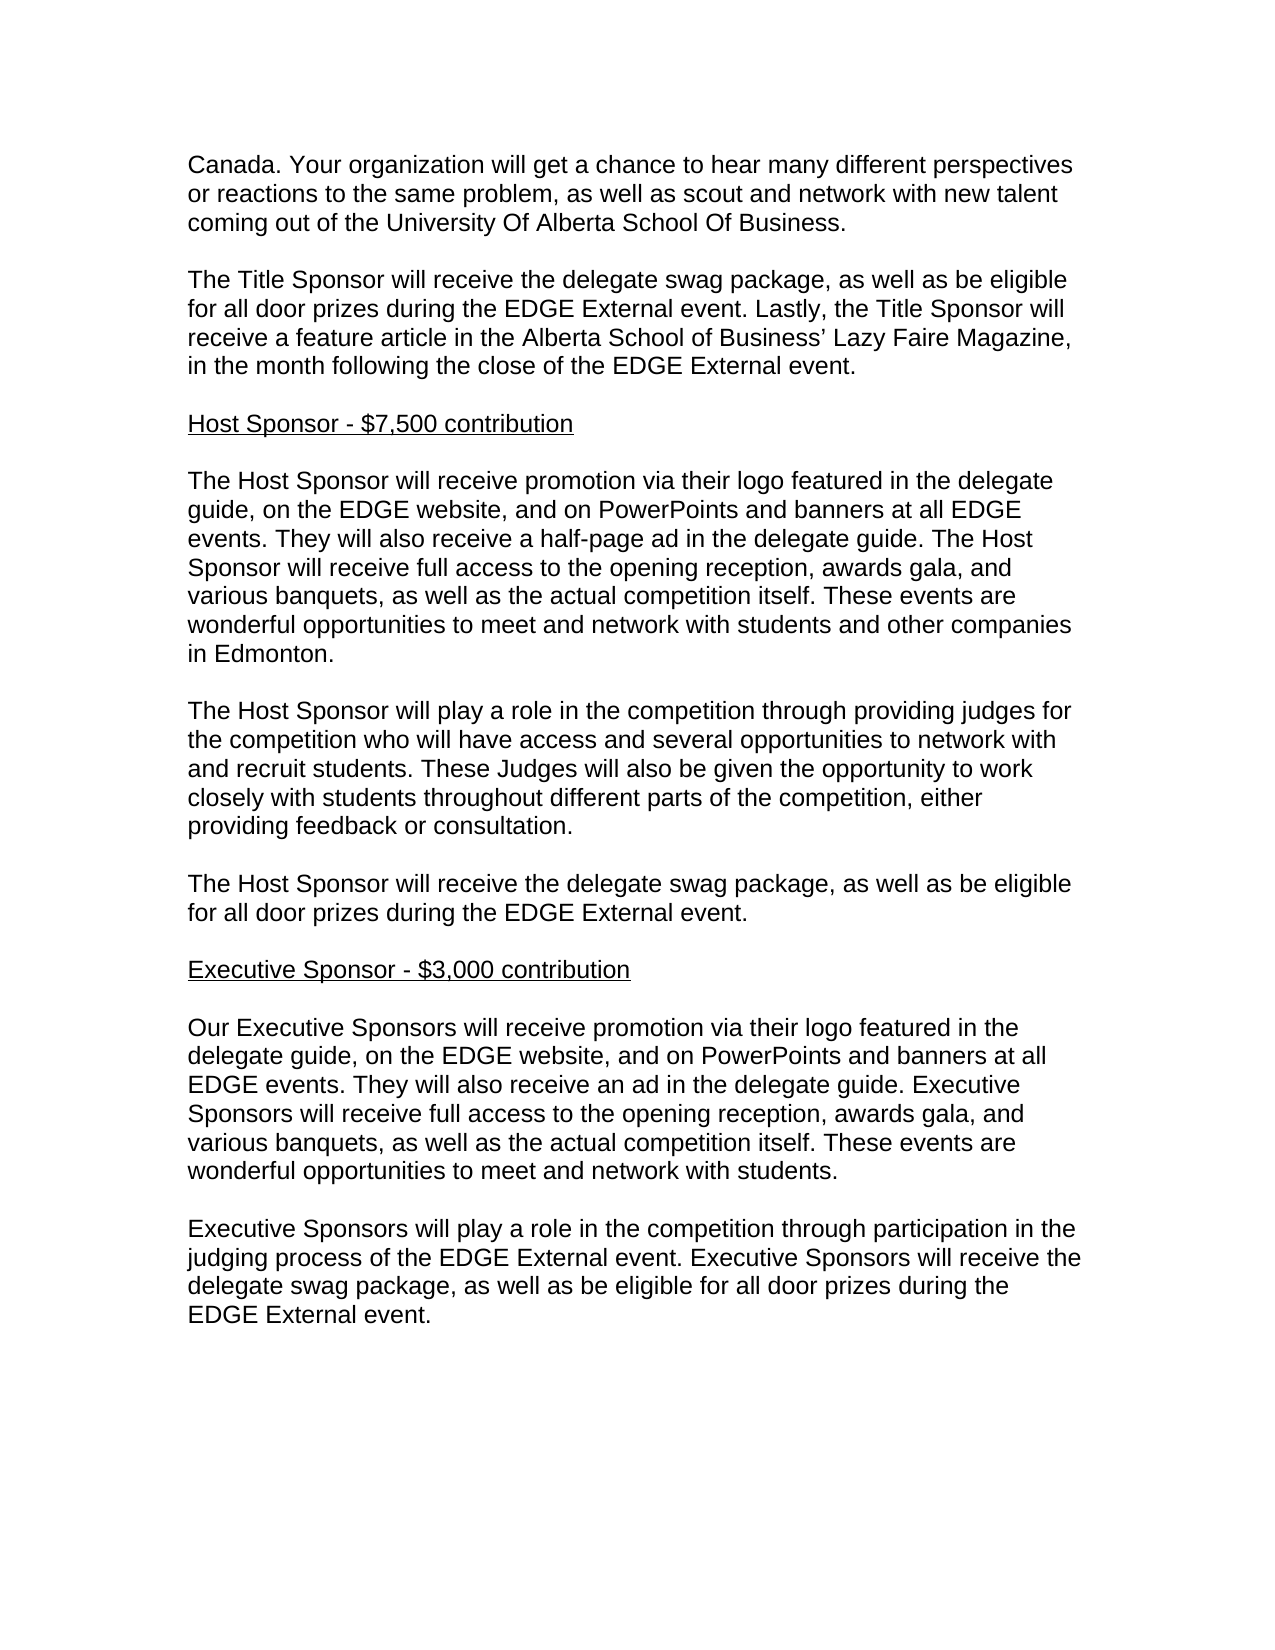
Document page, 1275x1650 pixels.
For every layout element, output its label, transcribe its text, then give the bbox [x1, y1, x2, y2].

text Our Executive Sponsors will receive promotion via their logo featured in the delegate guide, on the EDGE website, and on PowerPoints and banners at all EDGE events. They will also receive an ad in the delegate guide. Executive Sponsors will receive full access to the opening reception, awards gala, and various banquets, as well as the actual competition itself. These events are wonderful opportunities to meet and network with students. [187, 1012, 1087, 1185]
text Executive Sponsor - $3,000 contribution [187, 955, 1087, 984]
text Host Sponsor - $7,500 contribution [187, 409, 1087, 437]
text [187, 150, 1087, 236]
text The Host Sponsor will receive promotion via their logo featured in the delegate guide, on the EDGE website, and on PowerPoints and banners at all EDGE events. They will also receive a half-page ad in the delegate guide. The Host Sponsor will receive full access to the opening reception, awards gala, and various banquets, as well as the actual competition itself. These events are wonderful opportunities to meet and network with students and other companies in Edmonton. [187, 466, 1087, 667]
text The Host Sponsor will play a role in the competition through providing judges for the competition who will have access and several opportunities to network with and recruit students. These Judges will also be given the opportunity to work closely with students throughout different parts of the competition, either providing feedback or consultation. [187, 696, 1087, 840]
text The Host Sponsor will receive the delegate swag package, as well as be eligible for all door prizes during the EDGE External event. [187, 869, 1087, 926]
text Executive Sponsors will play a role in the competition through participation in the judging process of the EDGE External event. Executive Sponsors will receive the delegate swag package, as well as be eligible for all door prizes during the EDGE External event. [187, 1214, 1087, 1329]
text The Title Sponsor will receive the delegate swag package, as well as be eligible for all door prizes during the EDGE External event. Lastly, the Title Sponsor will receive a feature article in the Alberta School of Business’ Lazy Faire Magazine, in the month following the close of the EDGE External event. [187, 265, 1087, 380]
